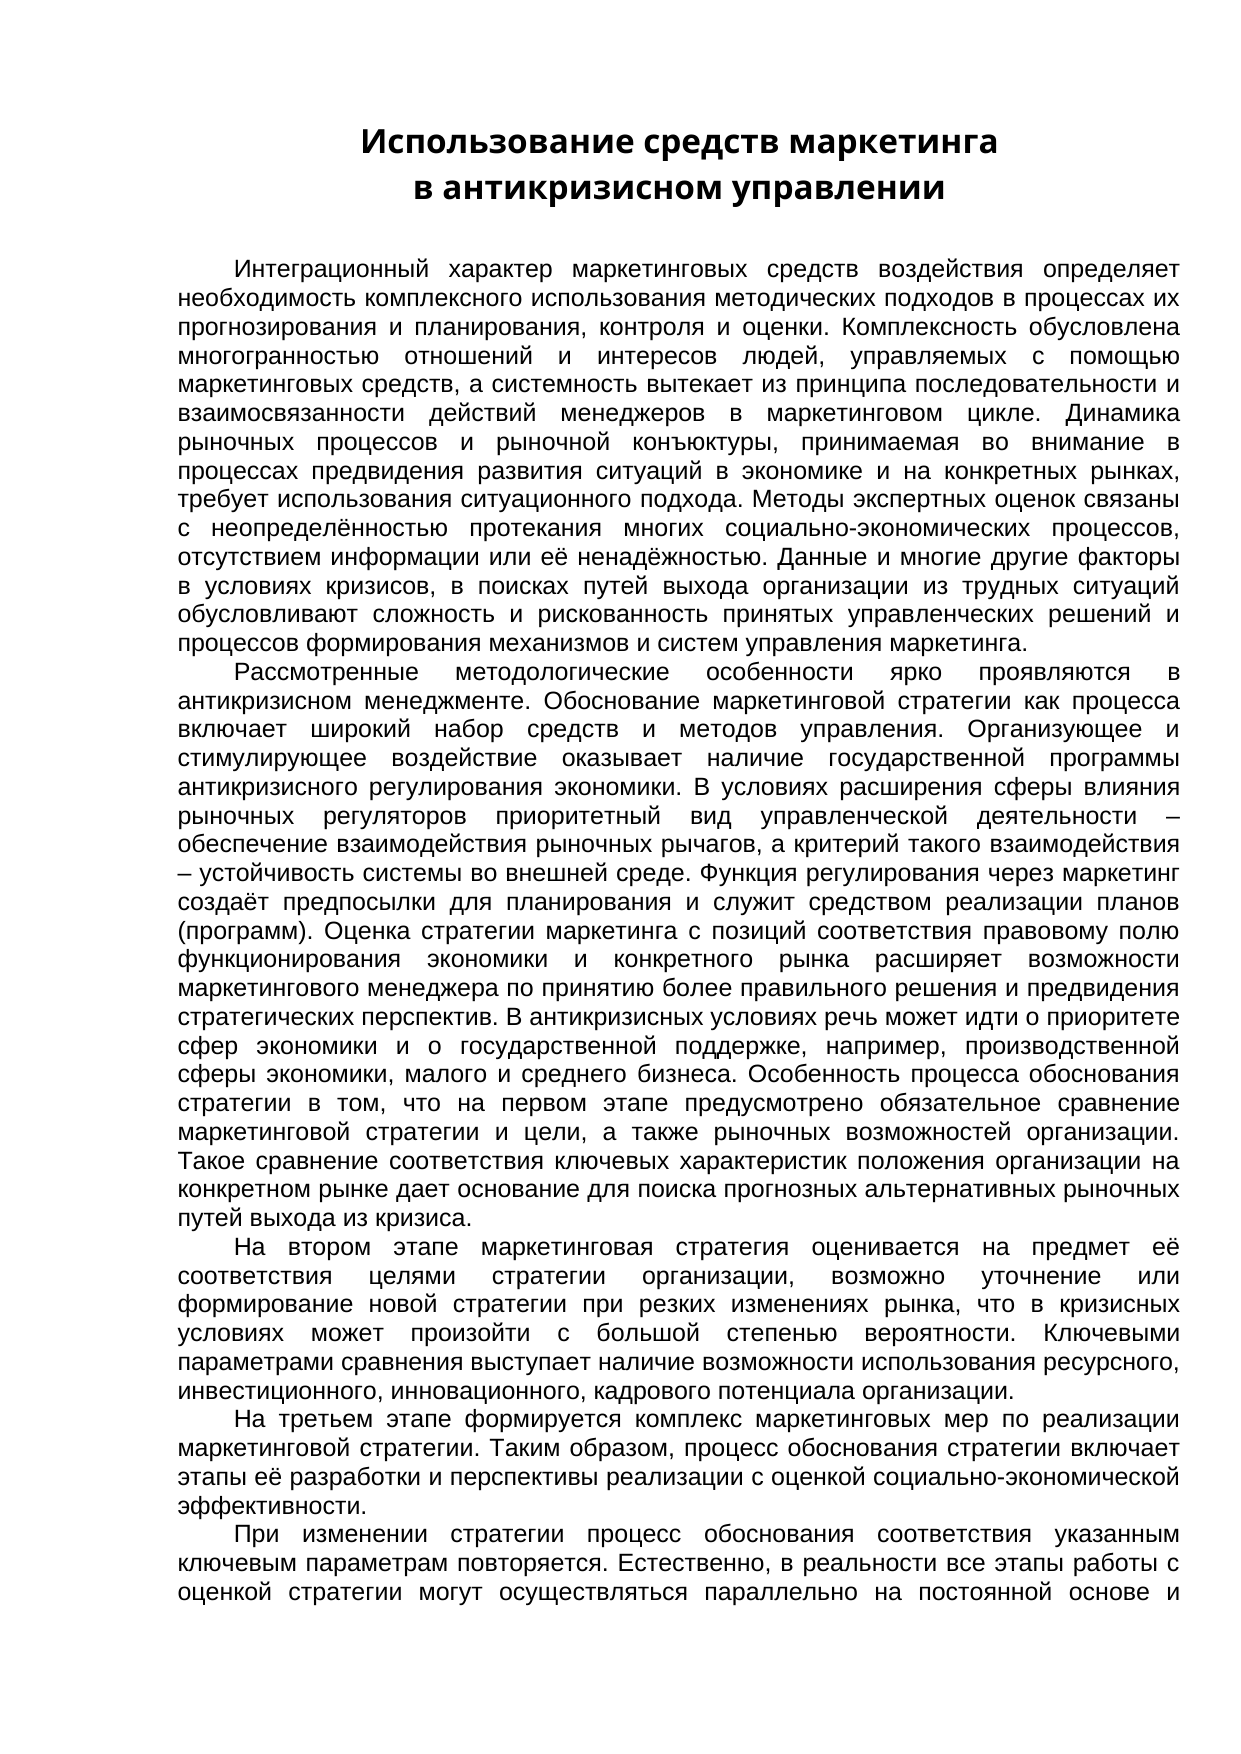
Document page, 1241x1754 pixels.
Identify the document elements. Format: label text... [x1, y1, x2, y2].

text Использование средств маркетинга [177, 118, 1181, 163]
text На втором этапе маркетинговая стратегия оценивается на предмет её соответствия целями стратегии организации, возможно уточнение или формирование новой стратегии при резких изменениях рынка, что в кризисных условиях может произойти с большой степенью вероятности. Ключевыми параметрами сравнения выступает наличие возможности использования ресурсного, инвестиционного, инновационного, кадрового потенциала организации. [177, 1232, 1181, 1404]
text На третьем этапе формируется комплекс маркетинговых мер по реализации маркетинговой стратегии. Таким образом, процесс обоснования стратегии включает этапы её разработки и перспективы реализации с оценкой социально-экономической эффективности. [177, 1404, 1181, 1519]
text в антикризисном управлении [177, 163, 1181, 209]
text Интеграционный характер маркетинговых средств воздействия определяет необходимость комплексного использования методических подходов в процессах их прогнозирования и планирования, контроля и оценки. Комплексность обусловлена многогранностью отношений и интересов людей, управляемых с помощью маркетинговых средств, а системность вытекает из принципа последовательности и взаимосвязанности действий менеджеров в маркетинговом цикле. Динамика рыночных процессов и рыночной конъюктуры, принимаемая во внимание в процессах предвидения развития ситуаций в экономике и на конкретных рынках, требует использования ситуационного подхода. Методы экспертных оценок связаны с неопределённостью протекания многих социально-экономических процессов, отсутствием информации или её ненадёжностью. Данные и многие другие факторы в условиях кризисов, в поисках путей выхода организации из трудных ситуаций обусловливают сложность и рискованность принятых управленческих решений и процессов формирования механизмов и систем управления маркетинга. [177, 254, 1181, 657]
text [177, 1519, 1181, 1606]
text Рассмотренные методологические особенности ярко проявляются в антикризисном менеджменте. Обоснование маркетинговой стратегии как процесса включает широкий набор средств и методов управления. Организующее и стимулирующее воздействие оказывает наличие государственной программы антикризисного регулирования экономики. В условиях расширения сферы влияния рыночных регуляторов приоритетный вид управленческой деятельности – обеспечение взаимодействия рыночных рычагов, а критерий такого взаимодействия – устойчивость системы во внешней среде. Функция регулирования через маркетинг создаёт предпосылки для планирования и служит средством реализации планов (программ). Оценка стратегии маркетинга с позиций соответствия правовому полю функционирования экономики и конкретного рынка расширяет возможности маркетингового менеджера по принятию более правильного решения и предвидения стратегических перспектив. В антикризисных условиях речь может идти о приоритете сфер экономики и о государственной поддержке, например, производственной сферы экономики, малого и среднего бизнеса. Особенность процесса обоснования стратегии в том, что на первом этапе предусмотрено обязательное сравнение маркетинговой стратегии и цели, а также рыночных возможностей организации. Такое сравнение соответствия ключевых характеристик положения организации на конкретном рынке дает основание для поиска прогнозных альтернативных рыночных путей выхода из кризиса. [177, 657, 1181, 1232]
